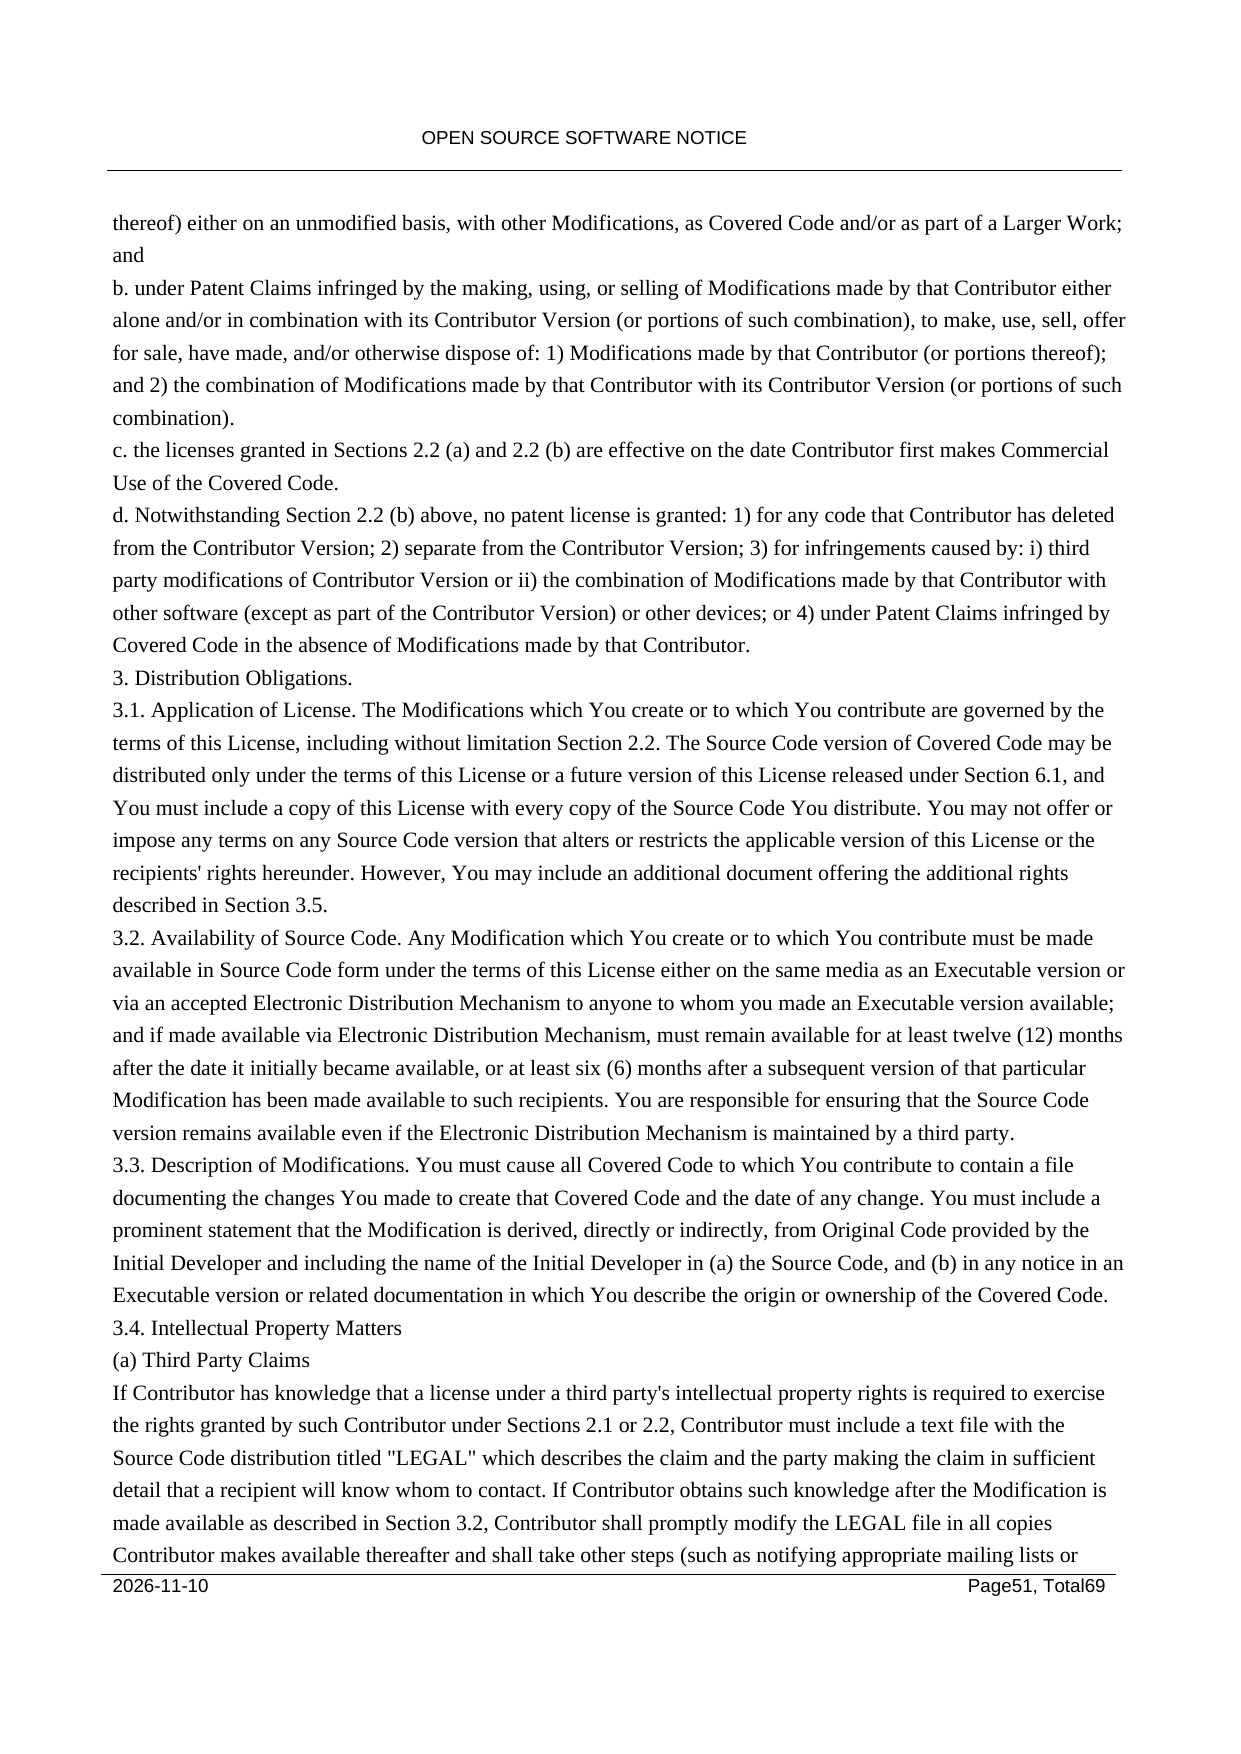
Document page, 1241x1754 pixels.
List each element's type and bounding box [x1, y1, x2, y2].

text [112, 206, 1128, 1571]
